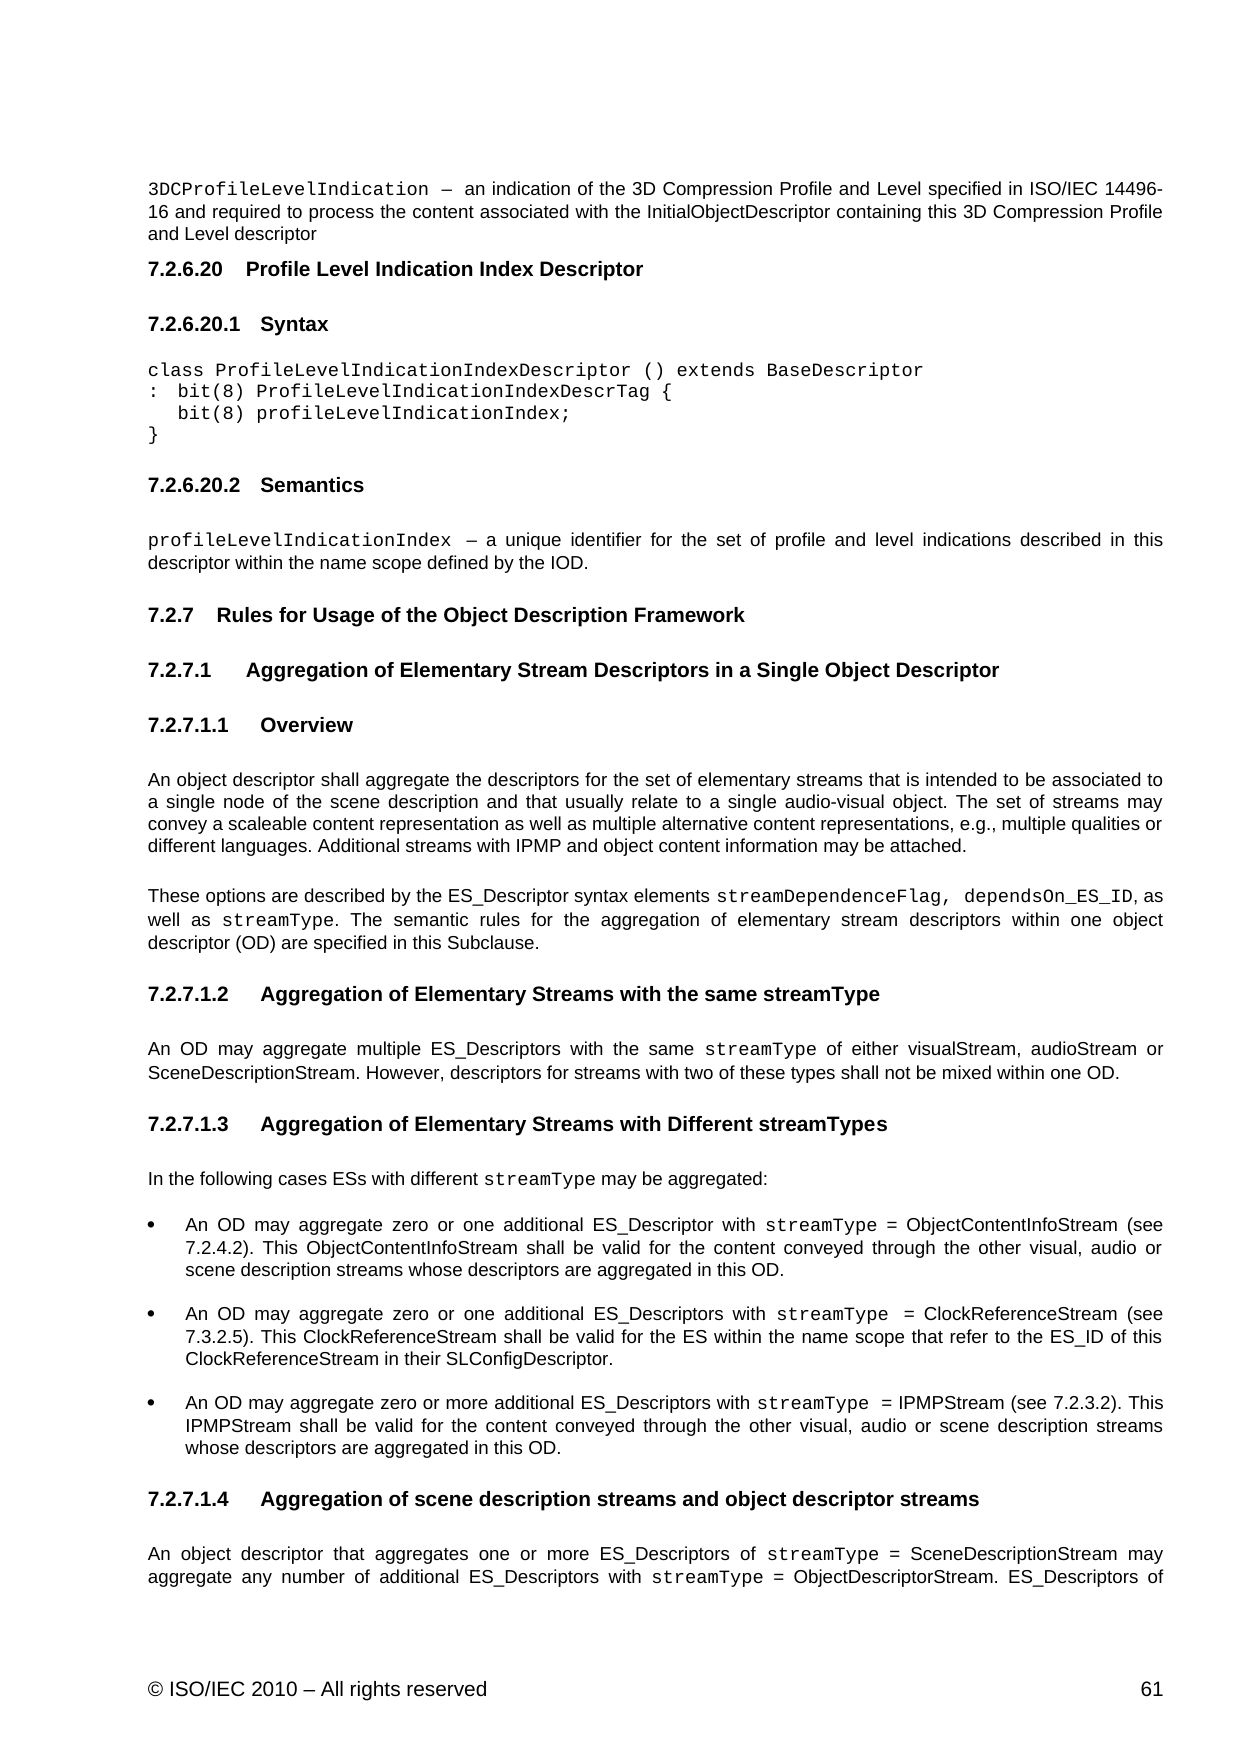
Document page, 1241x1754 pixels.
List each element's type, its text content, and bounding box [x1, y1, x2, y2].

text } [148, 425, 1163, 446]
text bit(8) profileLevelIndicationIndex; [148, 403, 1163, 425]
subtitle Aggregation of scene description streams and object descriptor streams [148, 1488, 1163, 1512]
subtitle Aggregation of Elementary Streams with the same streamType [148, 983, 1163, 1007]
subtitle Profile Level Indication Index Descriptor [148, 257, 1163, 281]
text : bit(8) ProfileLevelIndicationIndexDescrTag { [148, 382, 1163, 403]
text profileLevelIndicationIndex – a unique identifier for the set of profile and level indications described in this descriptor within the name scope defined by the IOD. [148, 529, 1163, 574]
list An OD may aggregate zero or one additional ES_Descriptor with streamType = ObjectContentInfoStream (see 7.2.4.2). This ObjectContentInfoStream shall be valid for the content conveyed through the other visual, audio or scene description streams whose descriptors are aggregated in this OD. [148, 1213, 1163, 1280]
subtitle Aggregation of Elementary Stream Descriptors in a Single Object Descriptor [148, 658, 1163, 682]
text An OD may aggregate multiple ES_Descriptors with the same streamType of either visualStream, audioStream or SceneDescriptionStream. However, descriptors for streams with two of these types shall not be mixed within one OD. [148, 1038, 1163, 1083]
subtitle Syntax [148, 312, 1163, 336]
list An OD may aggregate zero or one additional ES_Descriptors with streamType = ClockReferenceStream (see 7.3.2.5). This ClockReferenceStream shall be valid for the ES within the name scope that refer to the ES_ID of this ClockReferenceStream in their SLConfigDescriptor. [148, 1303, 1163, 1369]
subtitle Semantics [148, 473, 1163, 497]
text 3DCProfileLevelIndication – an indication of the 3D Compression Profile and Level specified in ISO/IEC 14496-16 and required to process the content associated with the InitialObjectDescriptor containing this 3D Compression Profile and Level descriptor [148, 177, 1163, 244]
text class ProfileLevelIndicationIndexDescriptor () extends BaseDescriptor [148, 361, 1163, 382]
list An OD may aggregate zero or more additional ES_Descriptors with streamType = IPMPStream (see 7.2.3.2). This IPMPStream shall be valid for the content conveyed through the other visual, audio or scene description streams whose descriptors are aggregated in this OD. [148, 1392, 1163, 1458]
subtitle Overview [148, 713, 1163, 737]
text These options are described by the ES_Descriptor syntax elements streamDependenceFlag, dependsOn_ES_ID, as well as streamType. The semantic rules for the aggregation of elementary stream descriptors within one object descriptor (OD) are specified in this Subclause. [148, 885, 1163, 953]
subtitle Aggregation of Elementary Streams with Different streamTypes [148, 1112, 1163, 1136]
text An object descriptor shall aggregate the descriptors for the set of elementary streams that is intended to be associated to a single node of the scene description and that usually relate to a single audio-visual object. The set of streams may convey a scaleable content representation as well as multiple alternative content representations, e.g., multiple qualities or different languages. Additional streams with IPMP and object content information may be attached. [148, 768, 1163, 856]
text In the following cases ESs with different streamType may be aggregated: [148, 1167, 1163, 1191]
subtitle Rules for Usage of the Object Description Framework [148, 603, 1163, 627]
